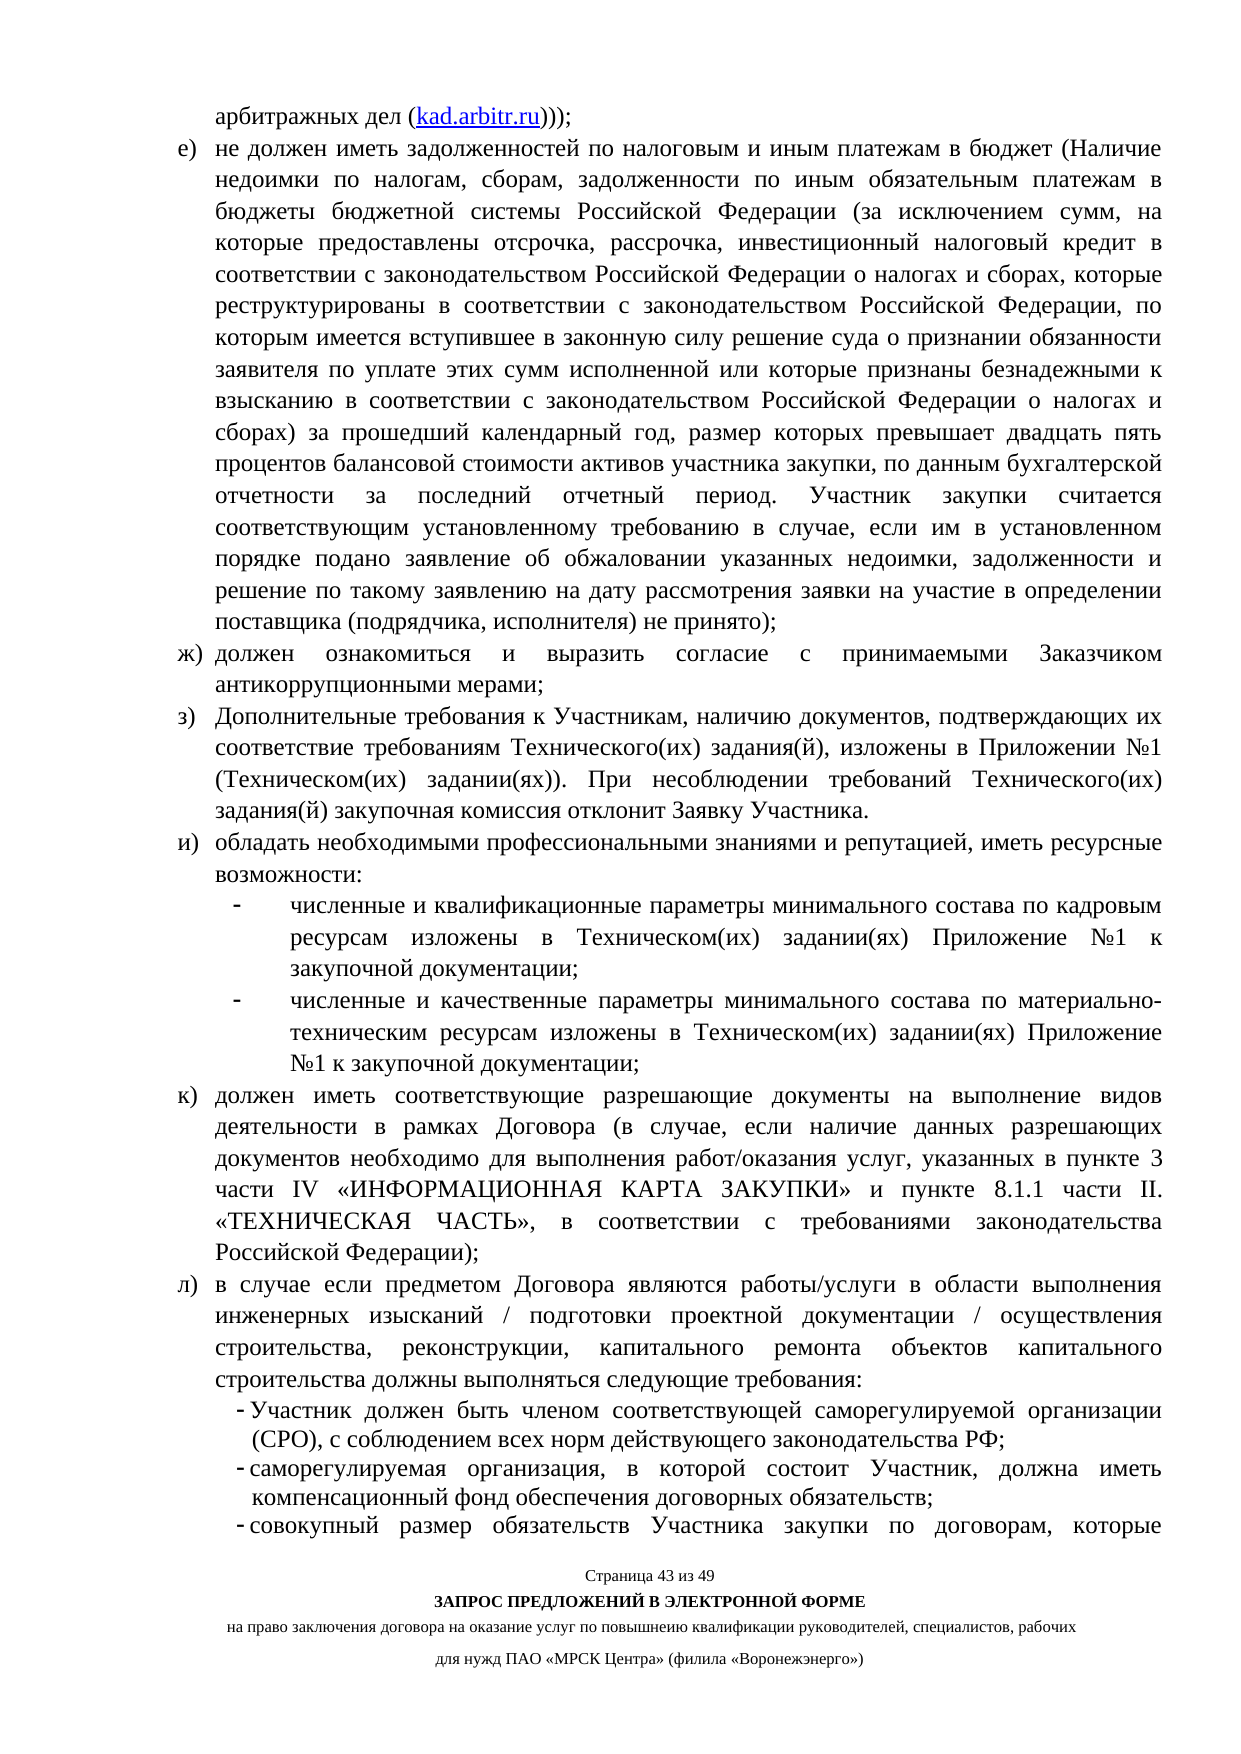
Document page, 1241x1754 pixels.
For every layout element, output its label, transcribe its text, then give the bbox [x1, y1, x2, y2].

list Дополнительные требования к Участникам, наличию документов, подтверждающих их соответствие требованиям Технического(их) задания(й), изложены в Приложении №1 (Техническом(их) задании(ях)). При несоблюдении требований Технического(их) задания(й) закупочная комиссия отклонит Заявку Участника. [177, 701, 1163, 824]
list не должен иметь задолженностей по налоговым и иным платежам в бюджет (Наличие недоимки по налогам, сборам, задолженности по иным обязательным платежам в бюджеты бюджетной системы Российской Федерации (за исключением сумм, на которые предоставлены отсрочка, рассрочка, инвестиционный налоговый кредит в соответствии с законодательством Российской Федерации о налогах и сборах, которые реструктурированы в соответствии с законодательством Российской Федерации, по которым имеется вступившее в законную силу решение суда о признании обязанности заявителя по уплате этих сумм исполненной или которые признаны безнадежными к взысканию в соответствии с законодательством Российской Федерации о налогах и сборах) за прошедший календарный год, размер которых превышает двадцать пять процентов балансовой стоимости активов участника закупки, по данным бухгалтерской отчетности за последний отчетный период. Участник закупки считается соответствующим установленному требованию в случае, если им в установленном порядке подано заявление об обжаловании указанных недоимки, задолженности и решение по такому заявлению на дату рассмотрения заявки на участие в определении поставщика (подрядчика, исполнителя) не принято); [177, 133, 1163, 635]
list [177, 101, 1163, 130]
list должен иметь соответствующие разрешающие документы на выполнение видов деятельности в рамках Договора (в случае, если наличие данных разрешающих документов необходимо для выполнения работ/оказания услуг, указанных в пункте 3 части IV «ИНФОРМАЦИОННАЯ КАРТА ЗАКУПКИ» и пункте 8.1.1 части II. «ТЕХНИЧЕСКАЯ ЧАСТЬ», в соответствии с требованиями законодательства Российской Федерации); [177, 1080, 1163, 1266]
list саморегулируемая организация, в которой состоит Участник, должна иметь компенсационный фонд обеспечения договорных обязательств; [236, 1453, 1163, 1510]
list Участник должен быть членом соответствующей саморегулируемой организации (СРО), с соблюдением всех норм действующего законодательства РФ; [236, 1395, 1163, 1453]
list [236, 1510, 1163, 1539]
list в случае если предметом Договора являются работы/услуги в области выполнения инженерных изысканий / подготовки проектной документации / осуществления строительства, реконструкции, капитального ремонта объектов капитального строительства должны выполняться следующие требования: [177, 1269, 1163, 1392]
list обладать необходимыми профессиональными знаниями и репутацией, иметь ресурсные возможности: [177, 827, 1163, 887]
list численные и качественные параметры минимального состава по материально-техническим ресурсам изложены в Техническом(их) задании(ях) Приложение №1 к закупочной документации; [233, 985, 1163, 1077]
list численные и квалификационные параметры минимального состава по кадровым ресурсам изложены в Техническом(их) задании(ях) Приложение №1 к закупочной документации; [233, 890, 1163, 982]
list должен ознакомиться и выразить согласие с принимаемыми Заказчиком антикоррупционными мерами; [177, 638, 1163, 698]
